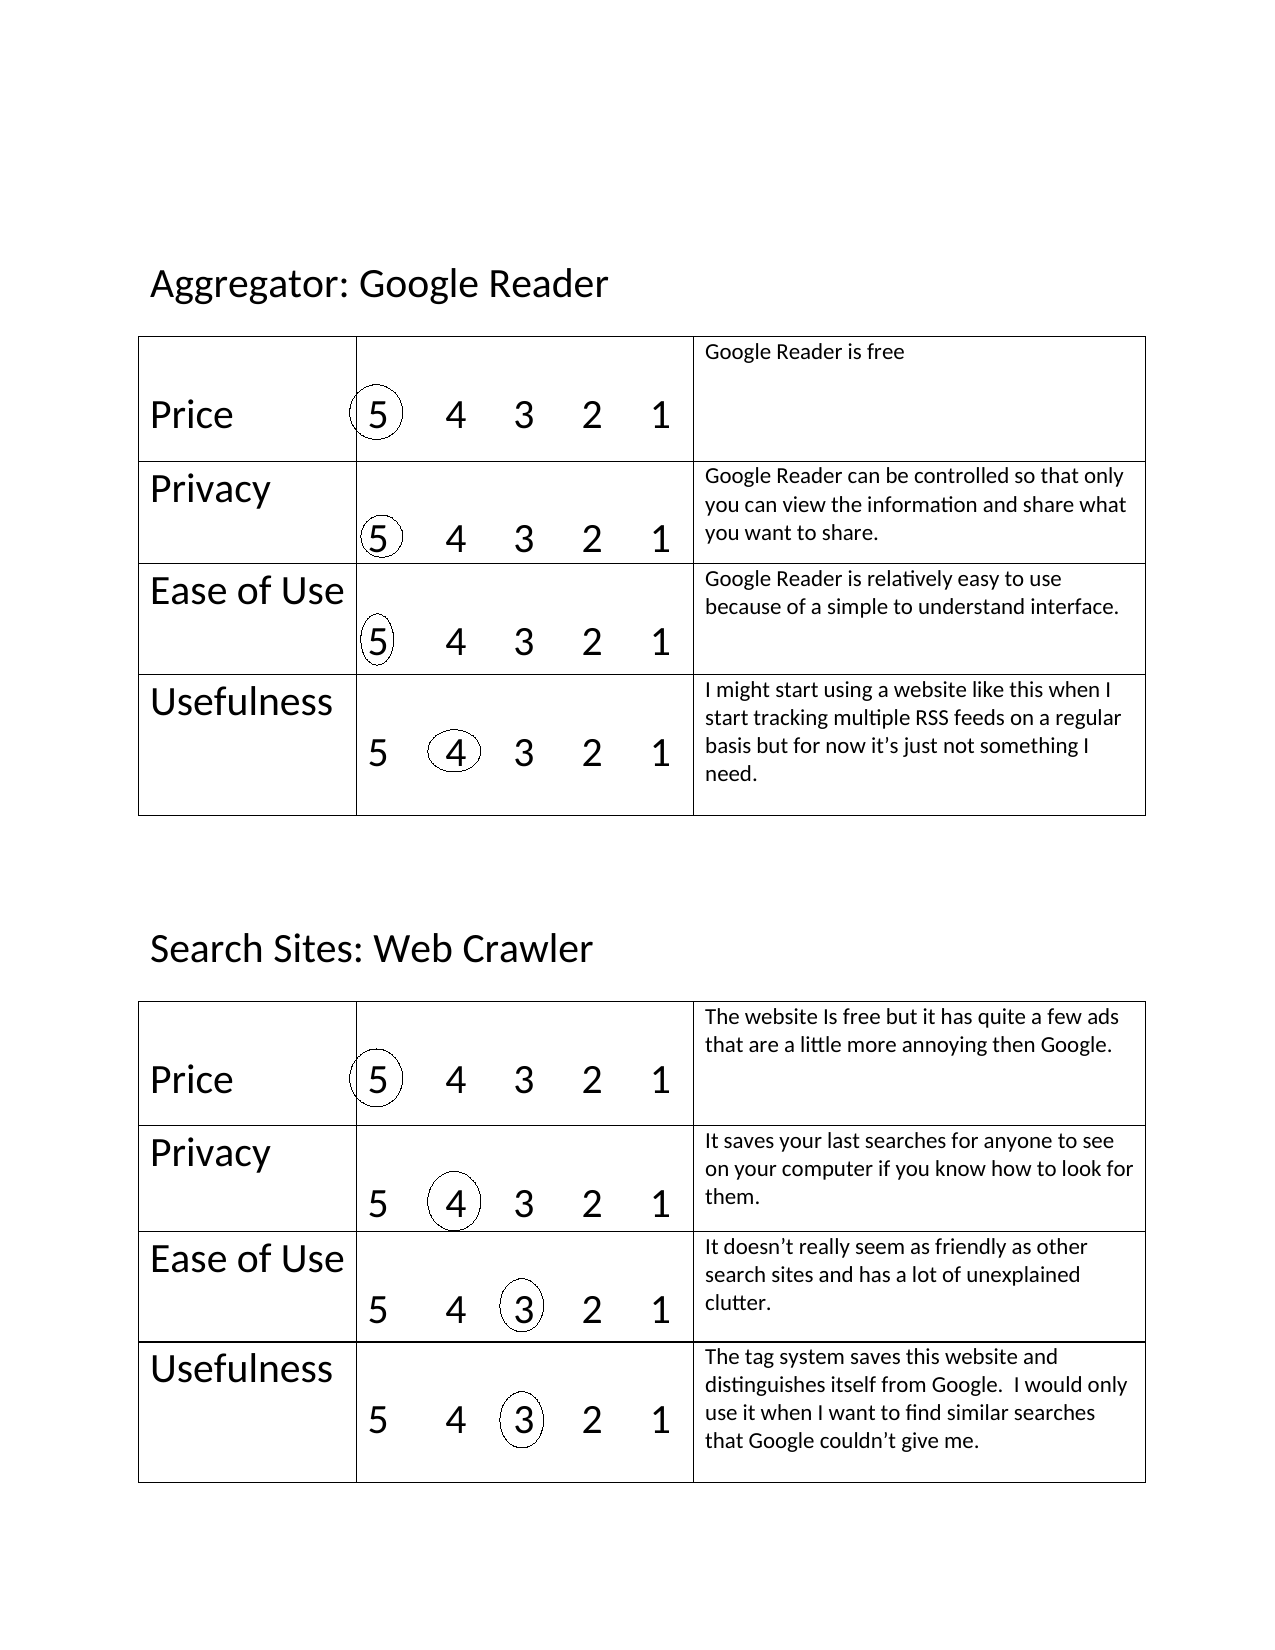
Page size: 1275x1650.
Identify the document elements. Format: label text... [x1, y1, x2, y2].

table_header Google Reader is free [694, 337, 1145, 461]
table_cell Privacy [139, 1126, 356, 1231]
table_header Price [139, 1002, 356, 1125]
table_header 5 4 3 2 1 [357, 337, 693, 461]
table_cell 5 4 3 2 1 [357, 1343, 693, 1482]
table_cell The tag system saves this website and distinguishes itself from Google. I would only use it when I want to find similar searches that Google couldn’t give me. [694, 1343, 1145, 1482]
table_cell It doesn’t really seem as friendly as other search sites and has a lot of unexplained clutter. [694, 1232, 1145, 1341]
table_cell I might start using a website like this when I start tracking multiple RSS feeds on a regular basis but for now it’s just not something I need. [694, 675, 1145, 814]
table_cell It saves your last searches for anyone to see on your computer if you know how to look for them. [694, 1126, 1145, 1231]
table_header Price [139, 337, 356, 461]
table_cell 5 4 3 2 1 [357, 675, 693, 814]
text Aggregator: Google Reader [150, 257, 1125, 308]
table_cell Privacy [139, 462, 356, 563]
table_cell Ease of Use [139, 564, 356, 674]
table_cell 5 4 3 2 1 [357, 462, 693, 563]
text Search Sites: Web Crawler [150, 922, 1125, 972]
table_cell 5 4 3 2 1 [357, 1232, 693, 1341]
table_cell Usefulness [139, 1343, 356, 1482]
table_header 5 4 3 2 1 [357, 1002, 693, 1125]
table_header The website Is free but it has quite a few ads that are a little more annoying then Google. [694, 1002, 1145, 1125]
table_cell Ease of Use [139, 1232, 356, 1341]
table_cell 5 4 3 2 1 [357, 564, 693, 674]
table_cell Google Reader is relatively easy to use because of a simple to understand interface. [694, 564, 1145, 674]
table_cell Usefulness [139, 675, 356, 814]
table_cell Google Reader can be controlled so that only you can view the information and share what you want to share. [694, 462, 1145, 563]
table_cell 5 4 3 2 1 [357, 1126, 693, 1231]
